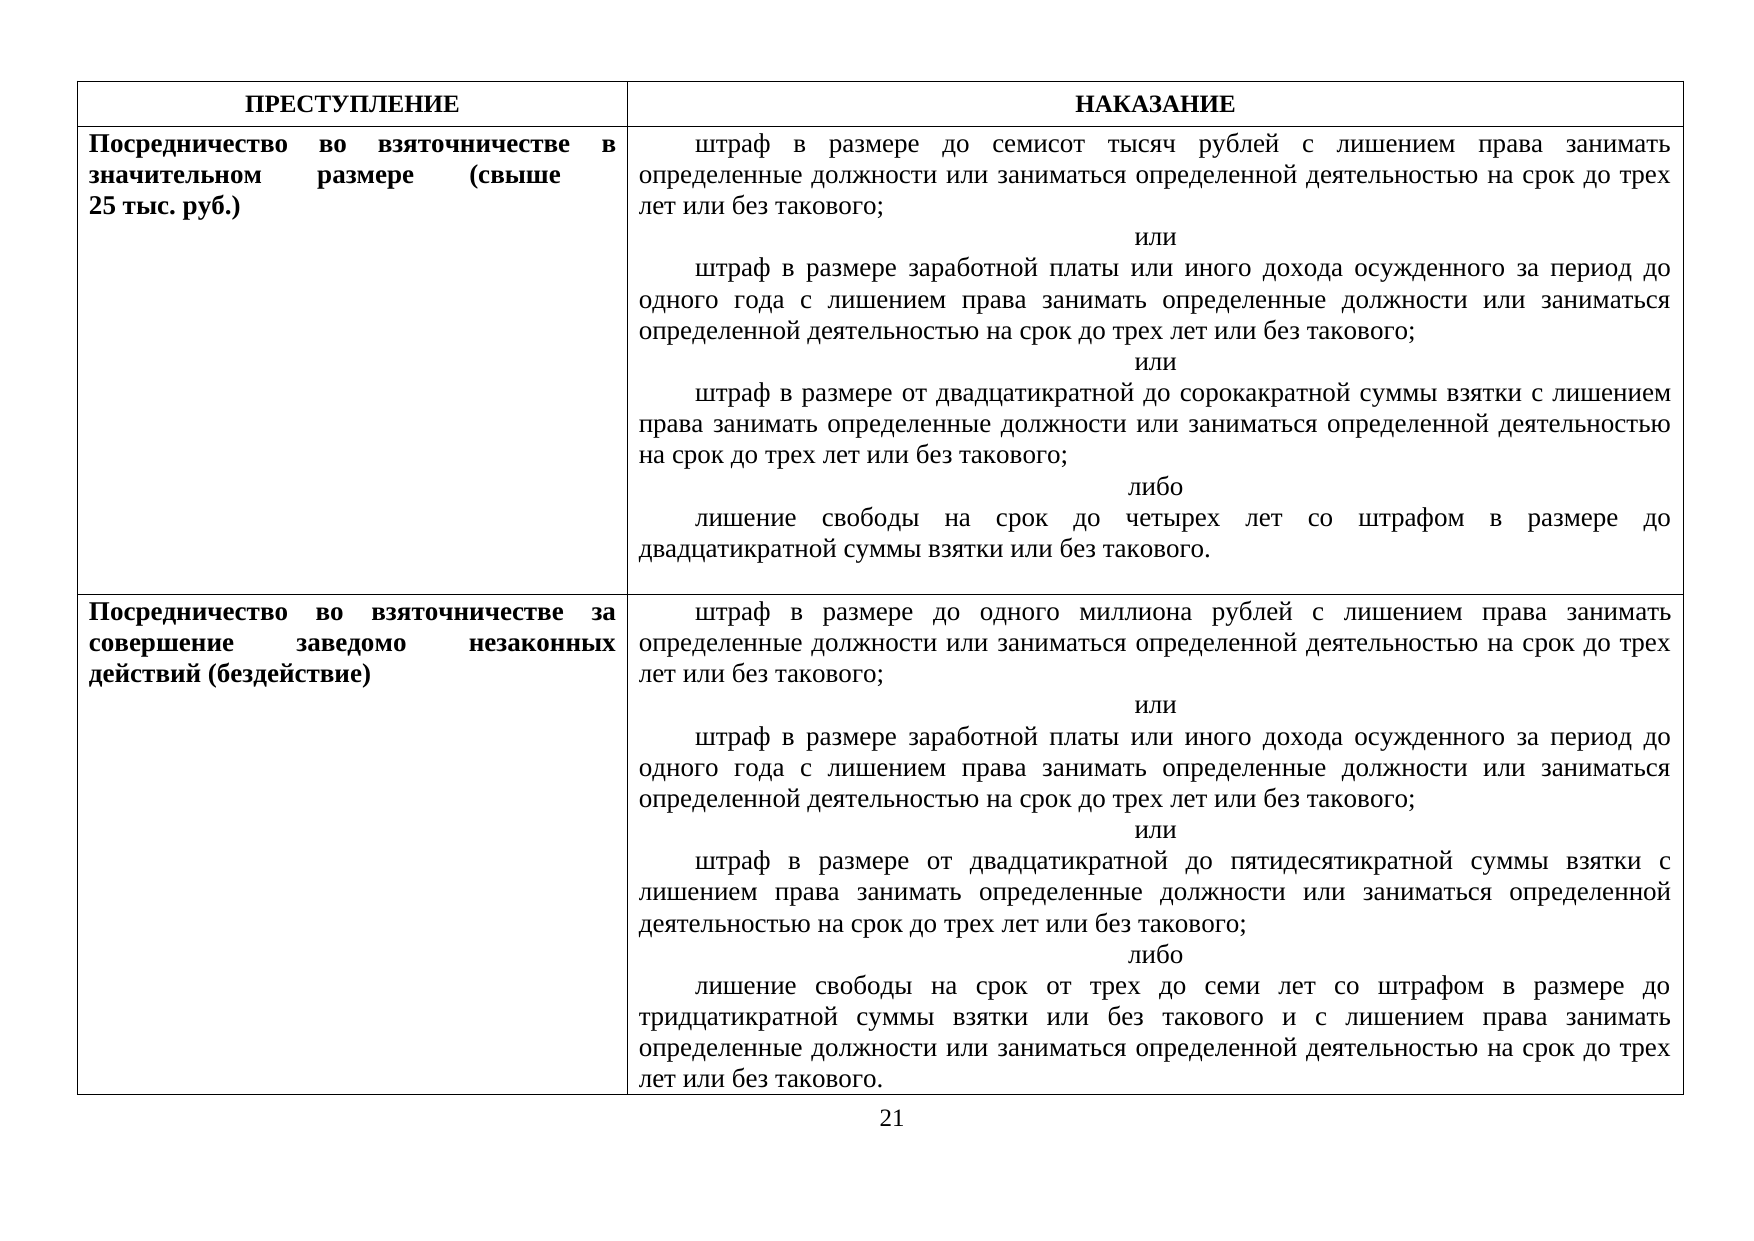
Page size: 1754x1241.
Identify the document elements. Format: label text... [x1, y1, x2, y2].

table_cell штраф в размере до семисот тысяч рублей с лишением права занимать определенные должности или заниматься определенной деятельностью на срок до трех лет или без такового; или штраф в размере заработной платы или иного дохода осужденного за период до одного года с лишением права занимать определенные должности или заниматься определенной деятельностью на срок до трех лет или без такового; или штраф в размере от двадцатикратной до сорокакратной суммы взятки с лишением права занимать определенные должности или заниматься определенной деятельностью на срок до трех лет или без такового; либо лишение свободы на срок до четырех лет со штрафом в размере до двадцатикратной суммы взятки или без такового. [628, 127, 1683, 594]
table_cell штраф в размере до одного миллиона рублей с лишением права занимать определенные должности или заниматься определенной деятельностью на срок до трех лет или без такового; или штраф в размере заработной платы или иного дохода осужденного за период до одного года с лишением права занимать определенные должности или заниматься определенной деятельностью на срок до трех лет или без такового; или штраф в размере от двадцатикратной до пятидесятикратной суммы взятки с лишением права занимать определенные должности или заниматься определенной деятельностью на срок до трех лет или без такового; либо лишение свободы на срок от трех до семи лет со штрафом в размере до тридцатикратной суммы взятки или без такового и с лишением права занимать определенные должности или заниматься определенной деятельностью на срок до трех лет или без такового. [628, 595, 1683, 1093]
table_cell Посредничество во взяточничестве за совершение заведомо незаконных действий (бездействие) [78, 595, 627, 1093]
table_header НАКАЗАНИЕ [628, 82, 1683, 126]
table_cell Посредничество во взяточничестве в значительном размере (свыше 25 тыс. руб.) [78, 127, 627, 594]
table_header ПРЕСТУПЛЕНИЕ [78, 82, 627, 126]
